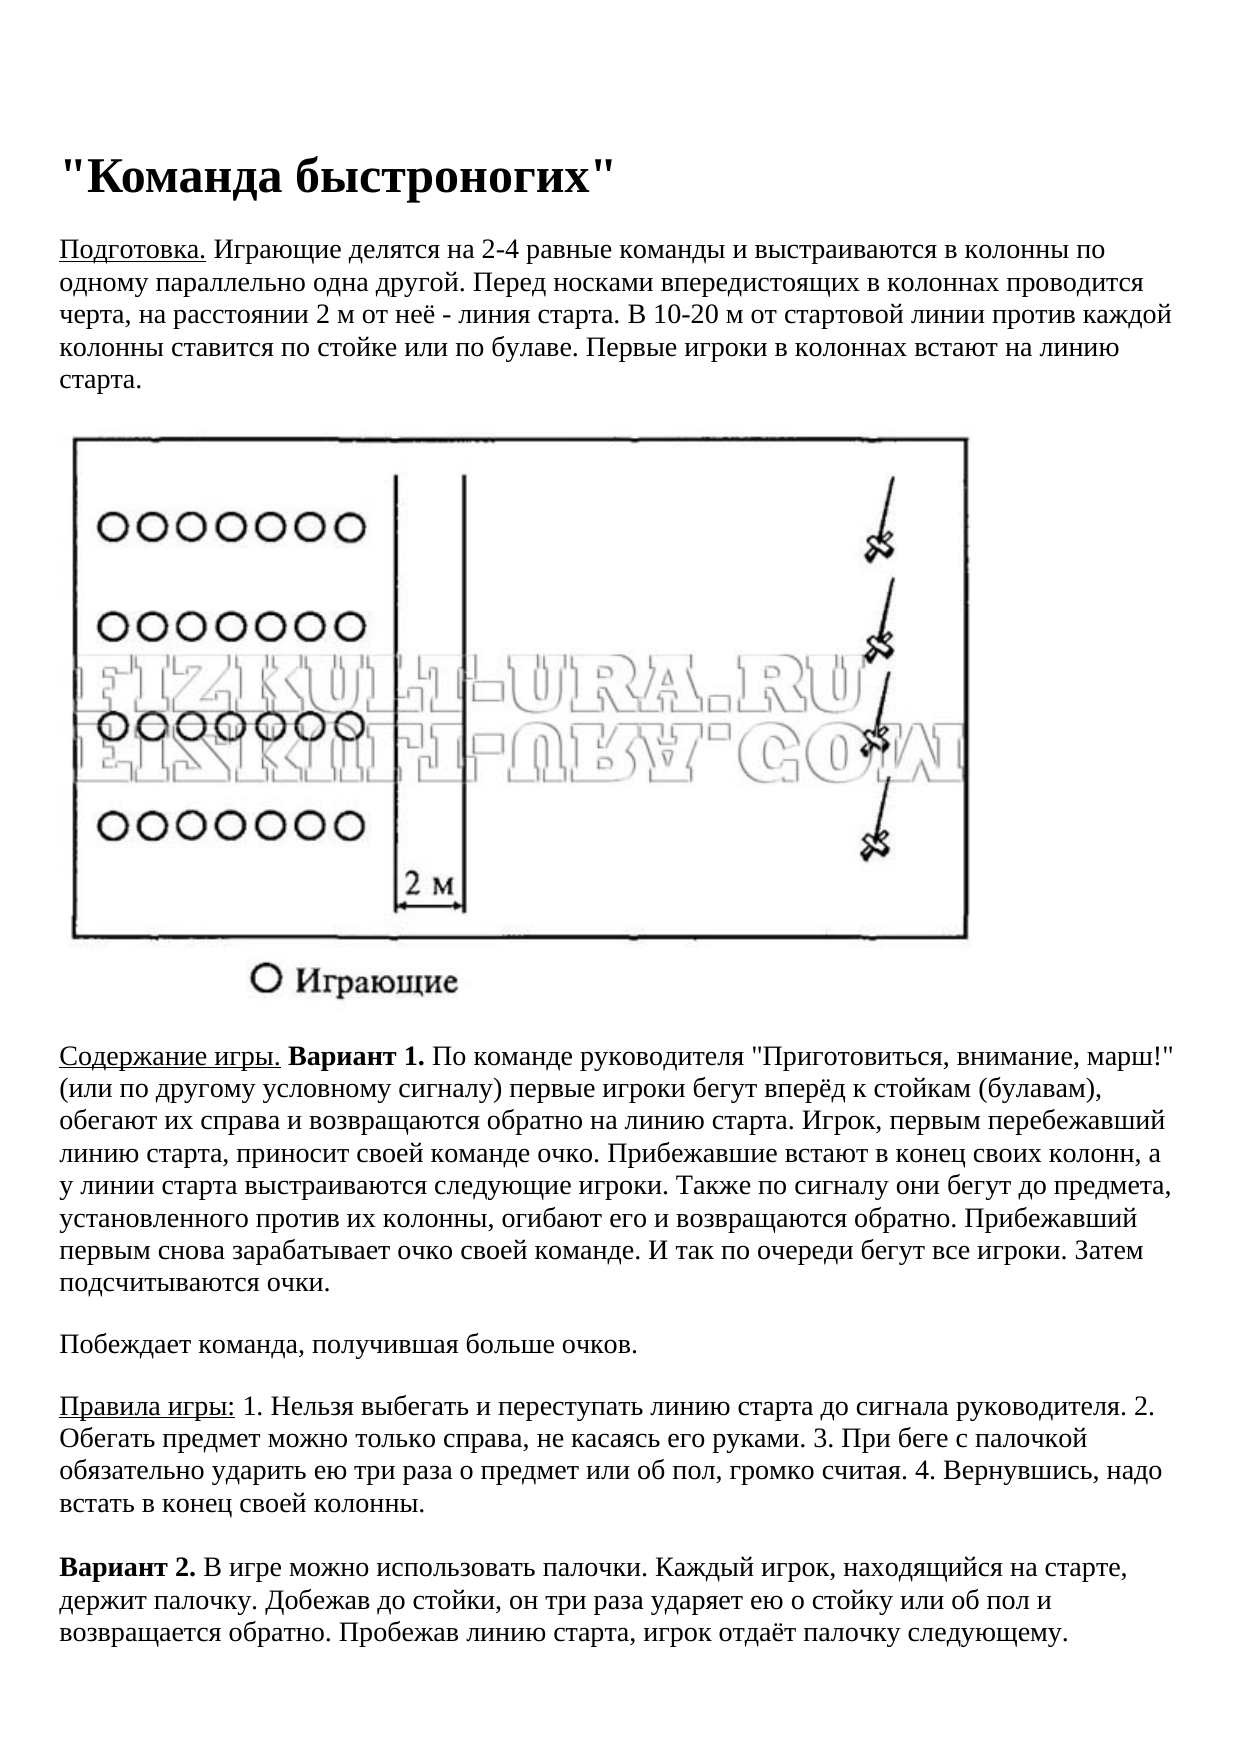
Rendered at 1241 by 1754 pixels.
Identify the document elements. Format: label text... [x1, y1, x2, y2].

text Побеждает команда, получившая больше очков. [59, 1327, 1181, 1359]
text Содержание игры. Вариант 1. По команде руководителя "Приготовиться, внимание, марш!" (или по другому условному сигналу) первые игроки бегут вперёд к стойкам (булавам), обегают их справа и возвращаются обратно на линию старта. Игрок, первым перебежавший линию старта, приносит своей команде очко. Прибежавшие встают в конец своих колонн, а у линии старта выстраиваются следующие игроки. Также по сигналу они бегут до предмета, установленного против их колонны, огибают его и возвращаются обратно. Прибежавший первым снова зарабатывает очко своей команде. И так по очереди бегут все игроки. Затем подсчитываются очки. [59, 1039, 1181, 1298]
picture [59, 423, 981, 1010]
text Правила игры: 1. Нельзя выбегать и переступать линию старта до сигнала руководителя. 2. Обегать предмет можно только справа, не касаясь его руками. 3. При беге с палочкой обязательно ударить ею три раза о предмет или об пол, громко считая. 4. Вернувшись, надо встать в конец своей колонны. Вариант 2. В игре можно использовать палочки. Каждый игрок, находящийся на старте, держит палочку. Добежав до стойки, он три раза ударяет ею о стойку или об пол и возвращается обратно. Пробежав линию старта, игрок отдаёт палочку следующему. [59, 1388, 1181, 1648]
text "Команда быстроногих" [59, 146, 1181, 203]
text Подготовка. Играющие делятся на 2-4 равные команды и выстраиваются в колонны по одному параллельно одна другой. Перед носками впередистоящих в колоннах проводится черта, на расстоянии 2 м от неё - линия старта. В 10-20 м от стартовой линии против каждой колонны ставится по стойке или по булаве. Первые игроки в колоннах встают на линию старта. [59, 232, 1181, 394]
